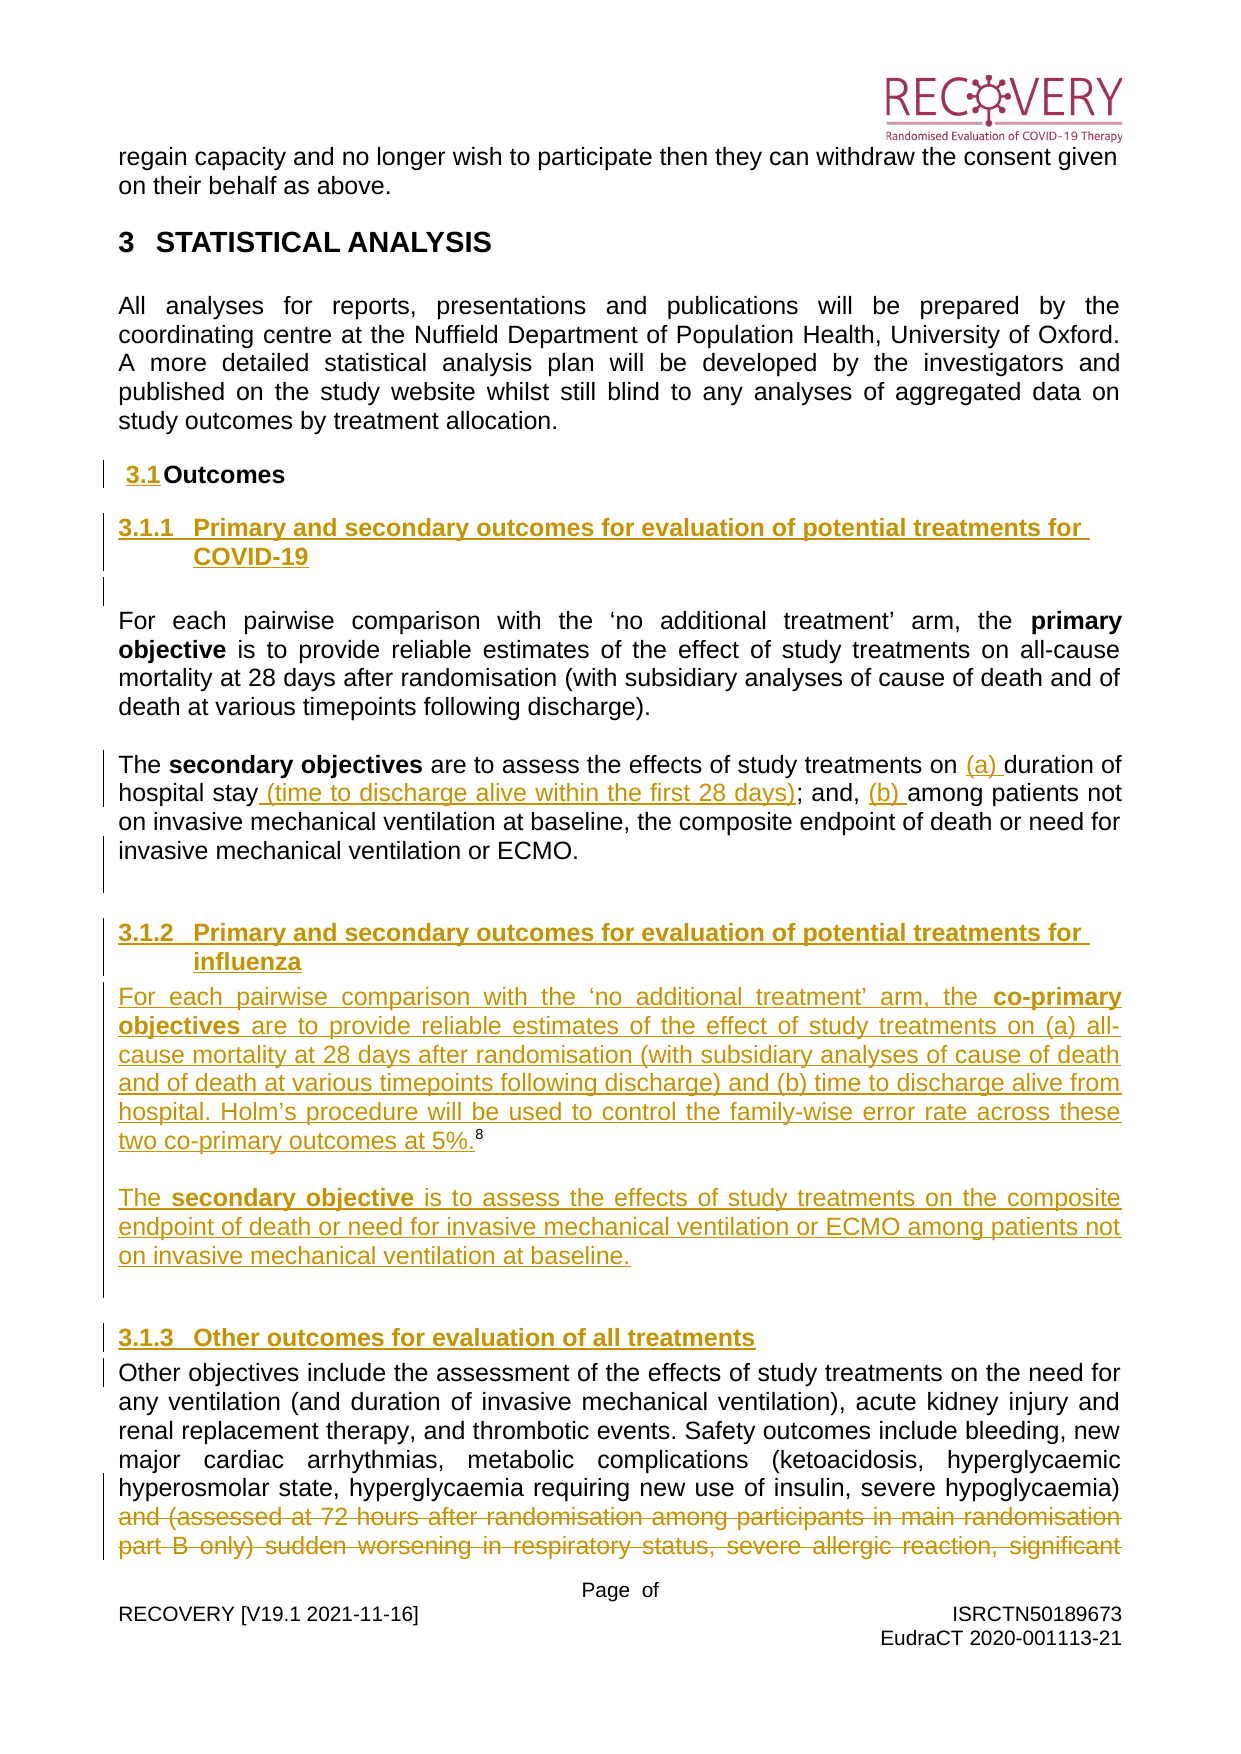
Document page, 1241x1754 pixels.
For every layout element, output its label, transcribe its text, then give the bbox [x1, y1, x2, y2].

text 8 [118, 1008, 1122, 1093]
text 8 [118, 1123, 1122, 1154]
text The secondary objectives are to assess the effects of study treatments on duration of hospital stay; and, among patients not on invasive mechanical ventilation at baseline, the composite endpoint of death or need for invasive mechanical ventilation or ECMO. [118, 749, 1122, 864]
text 8 [118, 982, 1122, 1007]
picture [886, 75, 1123, 143]
text All analyses for reports, presentations and publications will be prepared by the coordinating centre at the Nuffield Department of Population Health, University of Oxford. A more detailed statistical analysis plan will be developed by the investigators and published on the study website whilst still blind to any analyses of aggregated data on study outcomes by treatment allocation. [118, 291, 1122, 434]
subtitle Statistical analysis [118, 225, 1122, 258]
text 8 [118, 1095, 1122, 1122]
subtitle Outcomes [126, 459, 1122, 488]
text For each pairwise comparison with the ‘no additional treatment’ arm, the primary objective is to provide reliable estimates of the effect of study treatments on all-cause mortality at 28 days after randomisation (with subsidiary analyses of cause of death and of death at various timepoints following discharge). [118, 606, 1122, 721]
